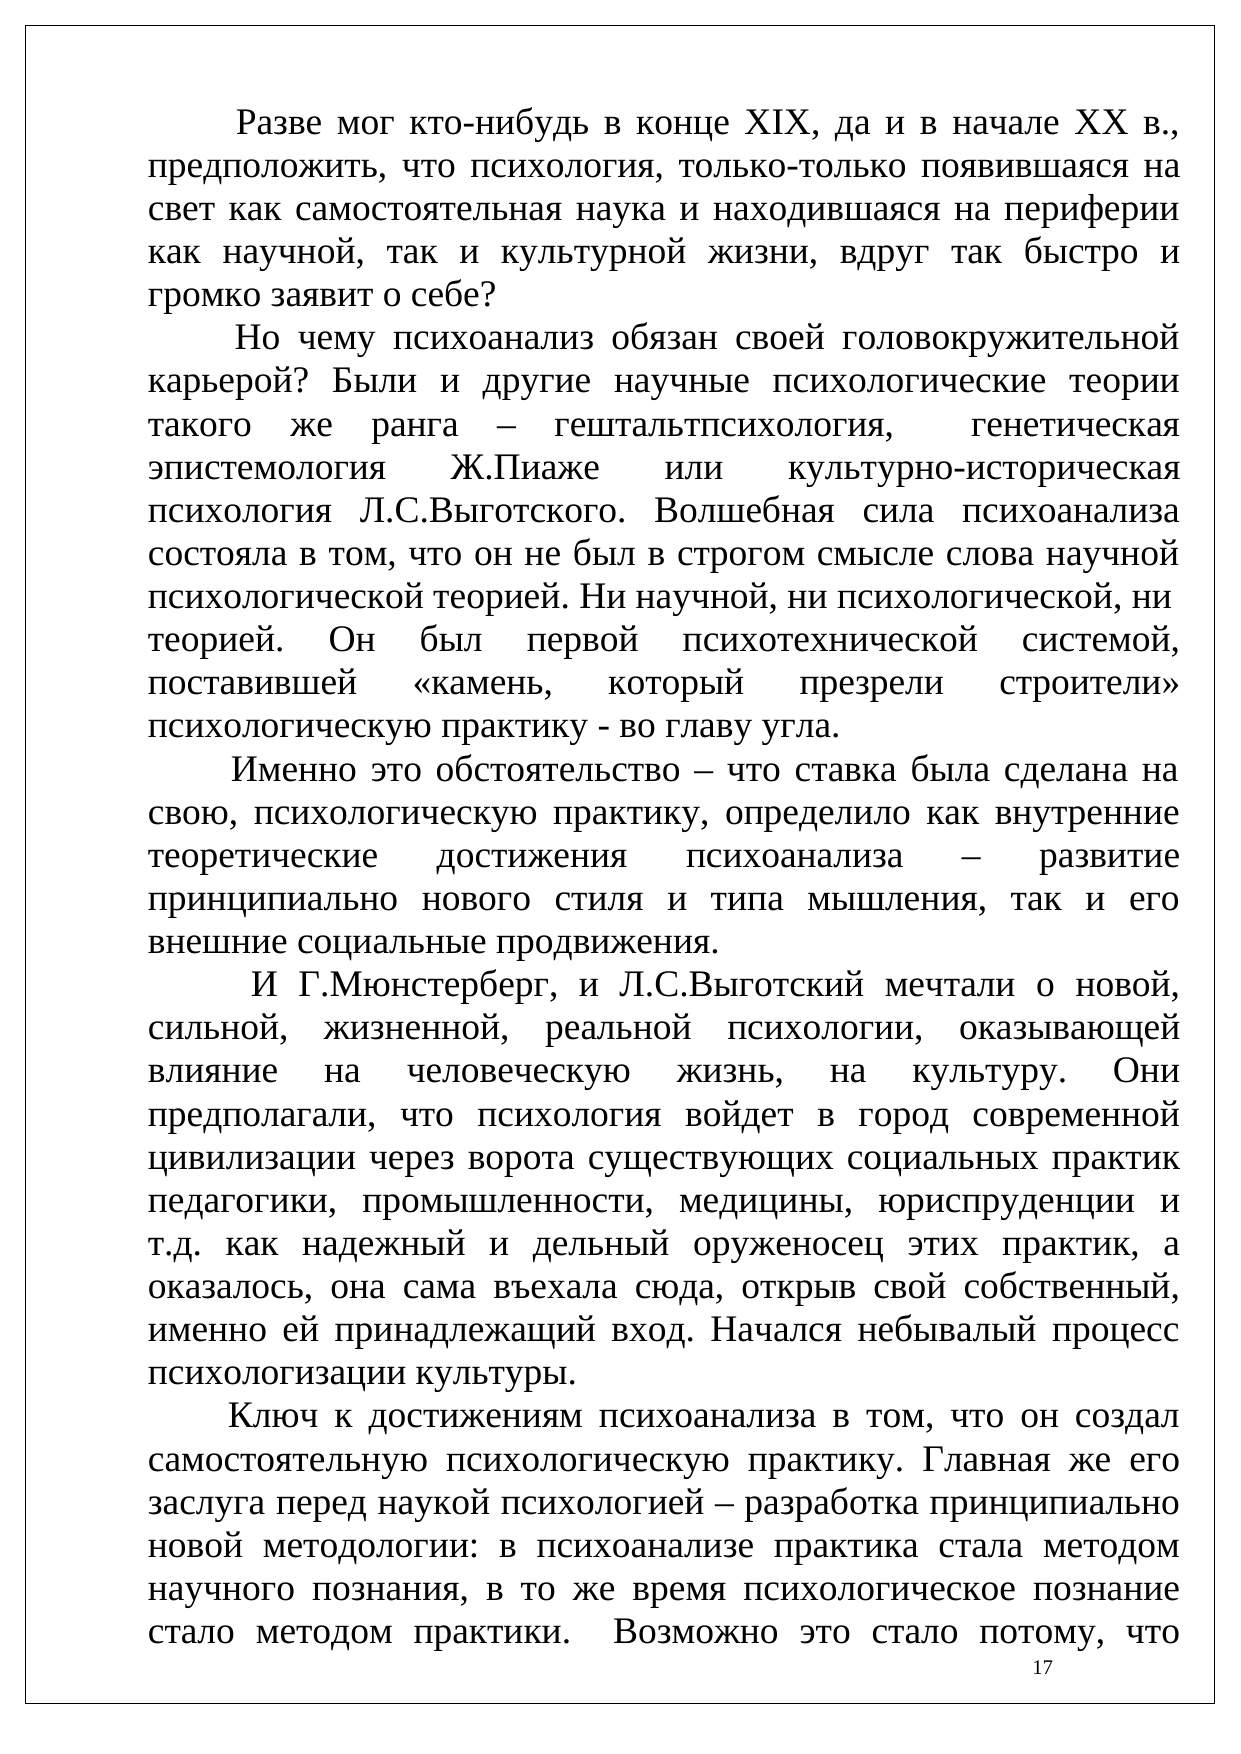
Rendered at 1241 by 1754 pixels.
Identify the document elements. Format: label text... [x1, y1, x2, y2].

text Но чему психоанализ обязан своей головокружительной карьерой? Были и другие научные психологические теории такого же ранга – гештальтпсихология, генетическая эпистемология Ж.Пиаже или культурно-историческая психология Л.С.Выготского. Волшебная сила психоанализа состояла в том, что он не был в строгом смысле слова научной психологической теорией. Ни научной, ни психологической, ни [148, 315, 1181, 617]
text Именно это обстоятельство – что ставка была сделана на свою, психологическую практику, определило как внутренние теоретические достижения психоанализа – развитие принципиально нового стиля и типа мышления, так и его внешние социальные продвижения. [148, 746, 1181, 962]
text Разве мог кто-нибудь в конце ХIХ, да и в начале ХХ в., предположить, что психология, только-только появившаяся на свет как самостоятельная наука и находившаяся на периферии как научной, так и культурной жизни, вдруг так быстро и громко заявит о себе? [148, 99, 1181, 315]
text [148, 1393, 1181, 1652]
text И Г.Мюнстерберг, и Л.С.Выготский мечтали о новой, сильной, жизненной, реальной психологии, оказывающей влияние на человеческую жизнь, на культуру. Они предполагали, что психология войдет в город современной цивилизации через ворота существующих социальных практик педагогики, промышленности, медицины, юриспруденции и т.д. как надежный и дельный оруженосец этих практик, а оказалось, она сама въехала сюда, открыв свой собственный, именно ей принадлежащий вход. Начался небывалый процесс психологизации культуры. [148, 962, 1181, 1393]
text теорией. Он был первой психотехнической системой, поставившей «камень, который презрели строители» психологическую практику - во главу угла. [148, 617, 1181, 746]
